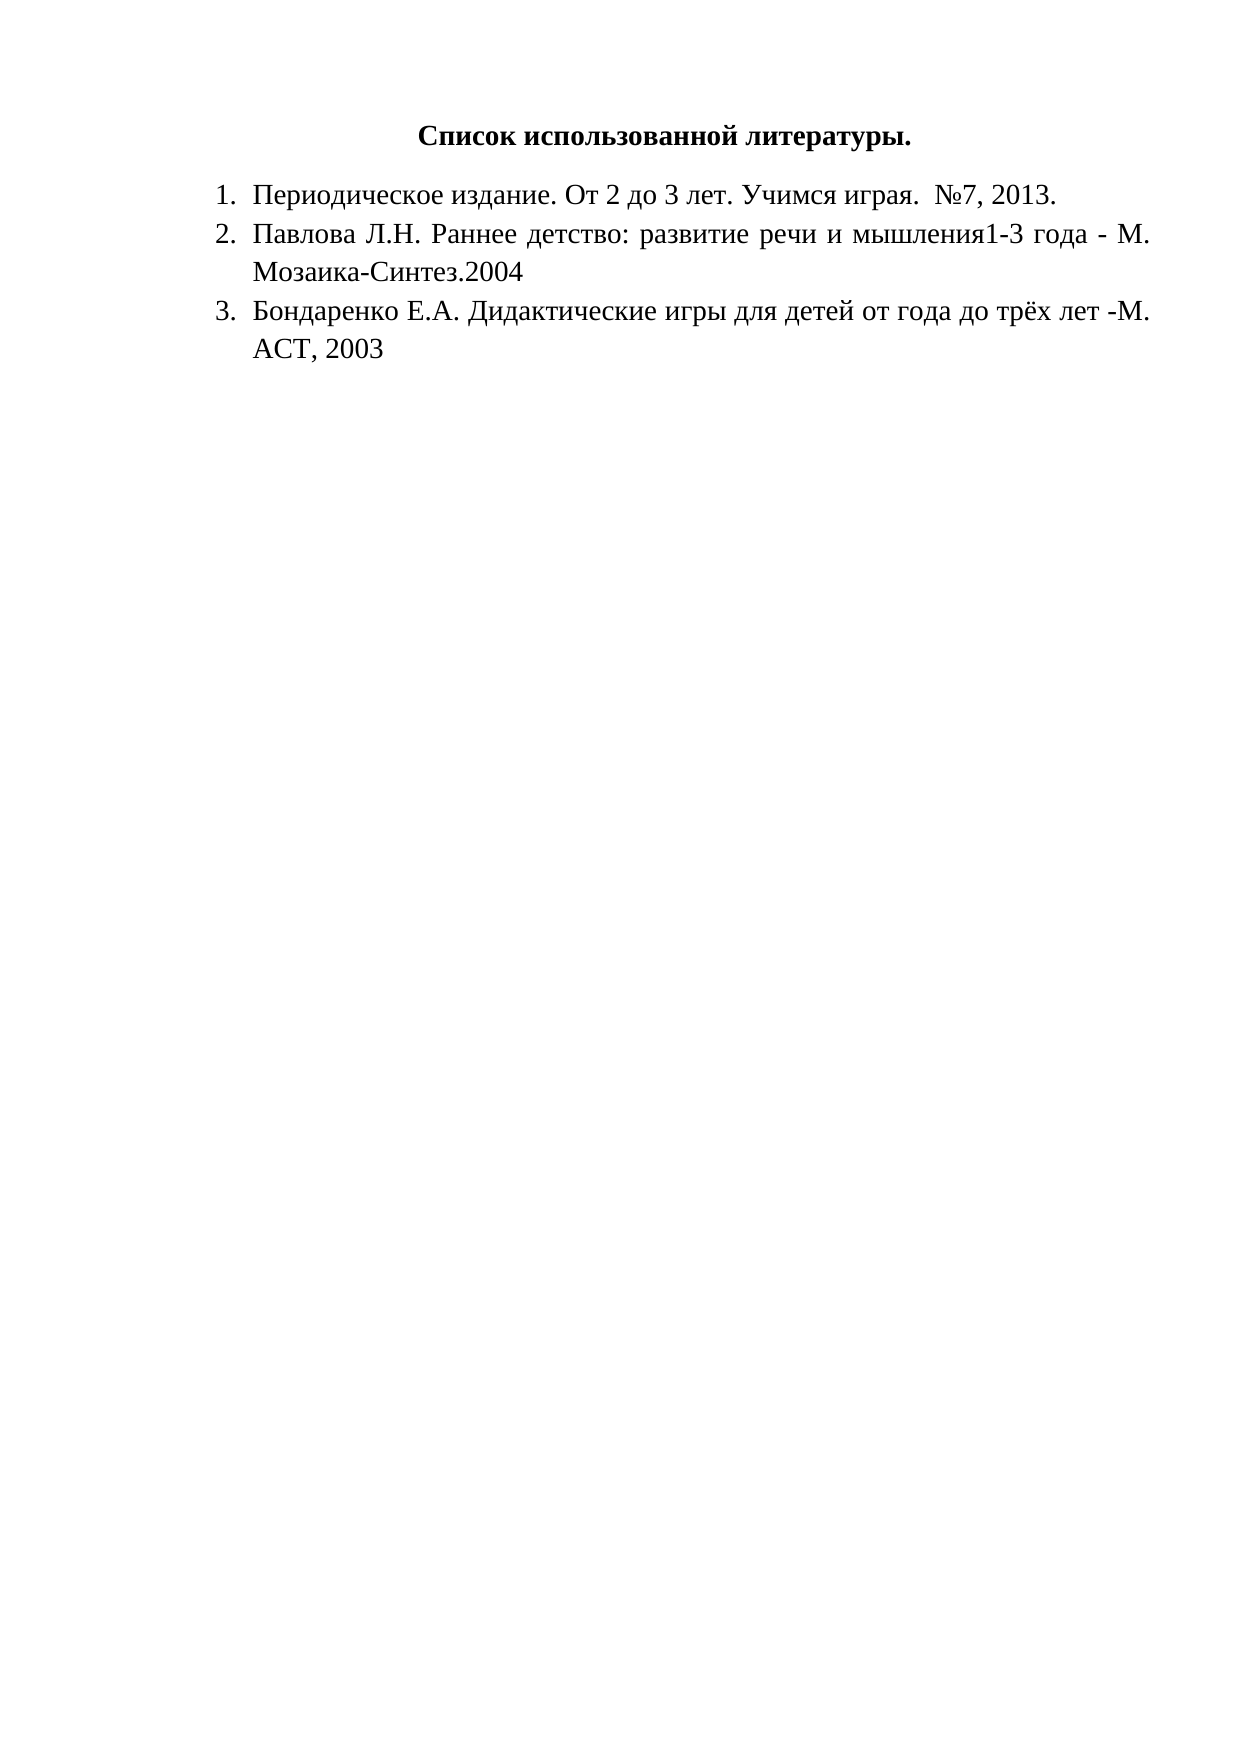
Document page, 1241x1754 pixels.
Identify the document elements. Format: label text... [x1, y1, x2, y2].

list Бондаренко Е.А. Дидактические игры для детей от года до трёх лет -М. АСТ, 2003 [215, 118, 1152, 190]
